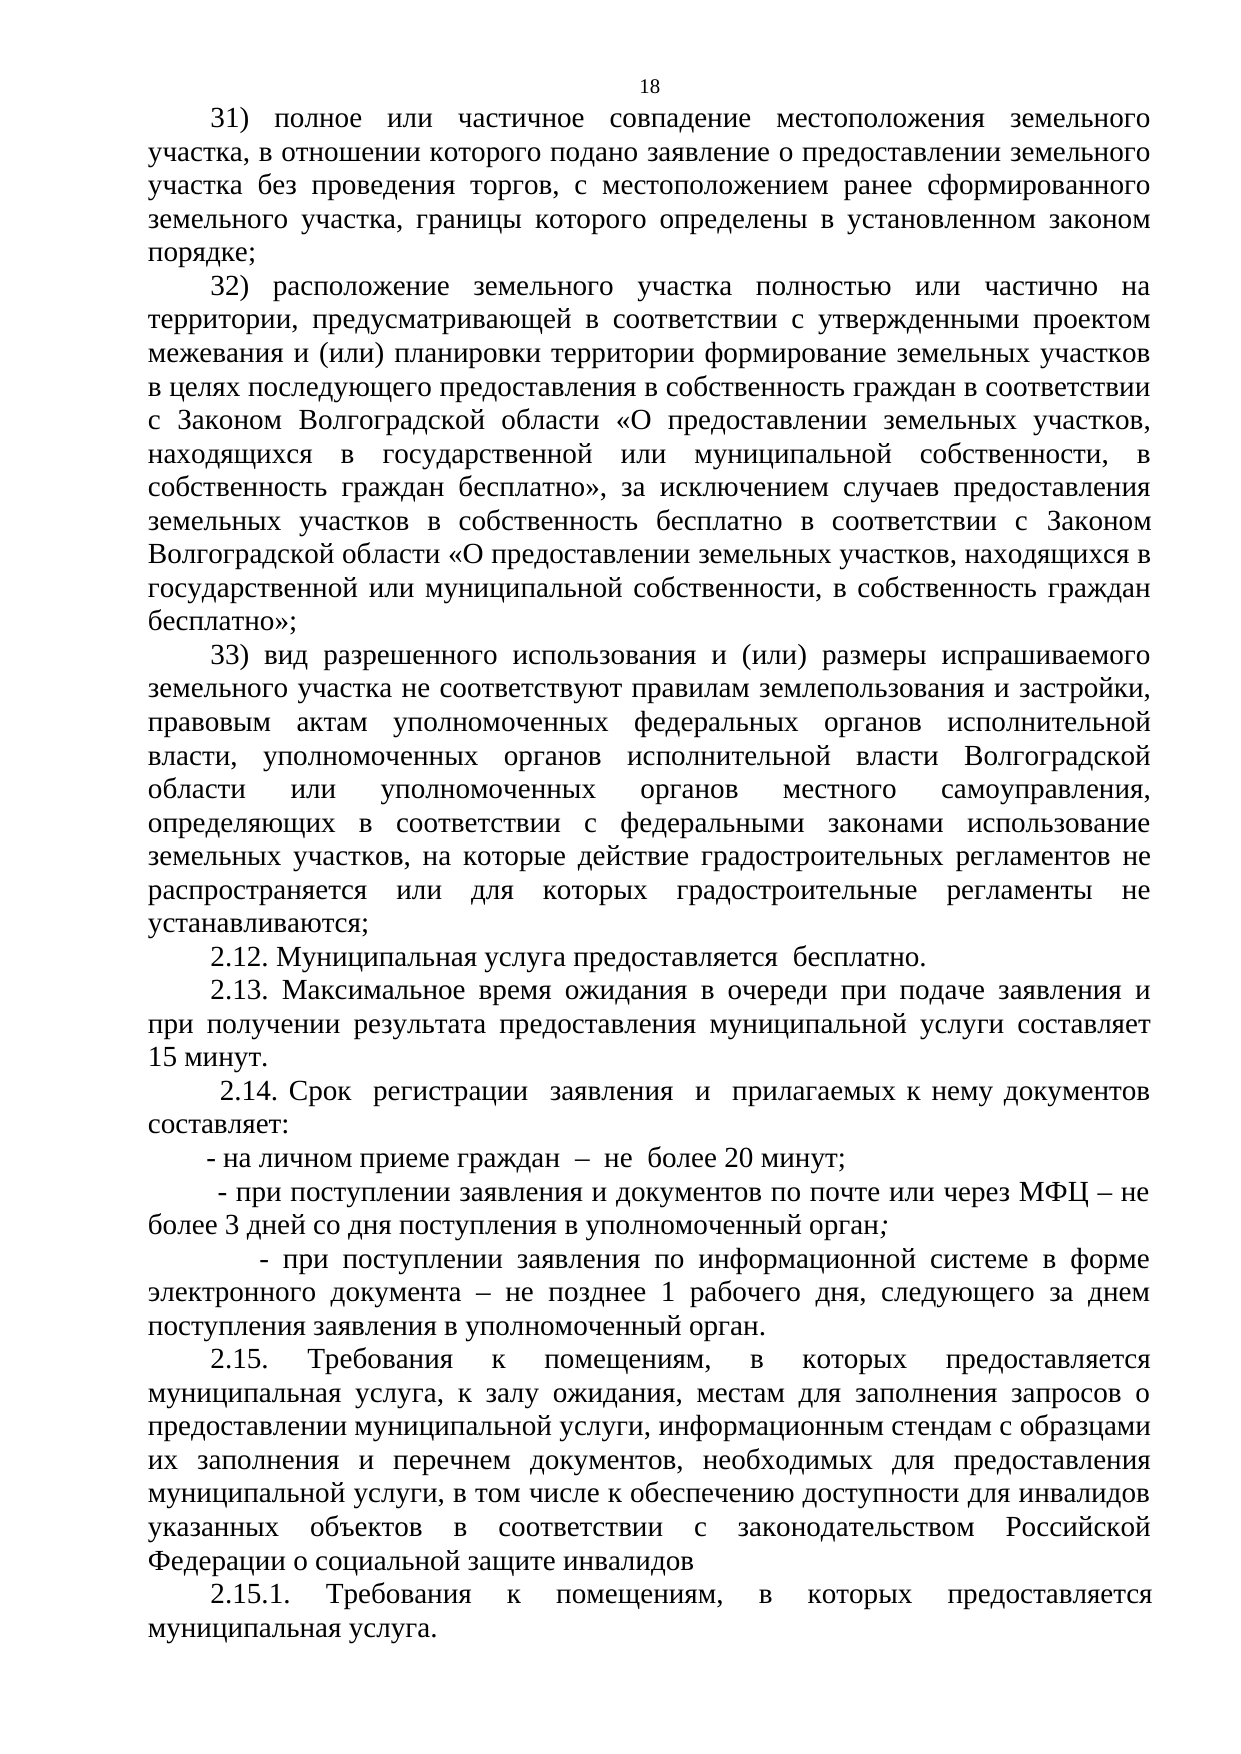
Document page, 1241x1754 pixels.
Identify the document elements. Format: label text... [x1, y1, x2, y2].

text 2.13. Максимальное время ожидания в очереди при подаче заявления и при получении результата предоставления муниципальной услуги составляет 15 минут. [148, 972, 1152, 1073]
text - при поступлении заявления и документов по почте или через МФЦ – не более 3 дней со дня поступления в уполномоченный орган; [148, 1174, 1152, 1241]
text 2.14. Срок регистрации заявления и прилагаемых к нему документов составляет: [148, 1073, 1152, 1140]
text 33) вид разрешенного использования и (или) размеры испрашиваемого земельного участка не соответствуют правилам землепользования и застройки, правовым актам уполномоченных федеральных органов исполнительной власти, уполномоченных органов исполнительной власти Волгоградской области или уполномоченных органов местного самоуправления, определяющих в соответствии с федеральными законами использование земельных участков, на которые действие градостроительных регламентов не распространяется или для которых градостроительные регламенты не устанавливаются; [148, 637, 1152, 939]
text 2.15.1. Требования к помещениям, в которых предоставляется муниципальная услуга. [148, 1576, 1153, 1643]
text 2.12. Муниципальная услуга предоставляется бесплатно. [148, 939, 1152, 972]
text 2.15. Требования к помещениям, в которых предоставляется муниципальная услуга, к залу ожидания, местам для заполнения запросов о предоставлении муниципальной услуги, информационным стендам с образцами их заполнения и перечнем документов, необходимых для предоставления муниципальной услуги, в том числе к обеспечению доступности для инвалидов указанных объектов в соответствии с законодательством Российской Федерации о социальной защите инвалидов [148, 1341, 1152, 1576]
text - на личном приеме граждан – не более 20 минут; [148, 1140, 1152, 1174]
text 31) полное или частичное совпадение местоположения земельного участка, в отношении которого подано заявление о предоставлении земельного участка без проведения торгов, с местоположением ранее сформированного земельного участка, границы которого определены в установленном законом порядке; [148, 100, 1152, 268]
text 32) расположение земельного участка полностью или частично на территории, предусматривающей в соответствии с утвержденными проектом межевания и (или) планировки территории формирование земельных участков в целях последующего предоставления в собственность граждан в соответствии с Законом Волгоградской области «О предоставлении земельных участков, находящихся в государственной или муниципальной собственности, в собственность граждан бесплатно», за исключением случаев предоставления земельных участков в собственность бесплатно в соответствии с Законом Волгоградской области «О предоставлении земельных участков, находящихся в государственной или муниципальной собственности, в собственность граждан бесплатно»; [148, 268, 1152, 637]
text - при поступлении заявления по информационной системе в форме электронного документа – не позднее 1 рабочего дня, следующего за днем поступления заявления в уполномоченный орган. [148, 1241, 1152, 1341]
